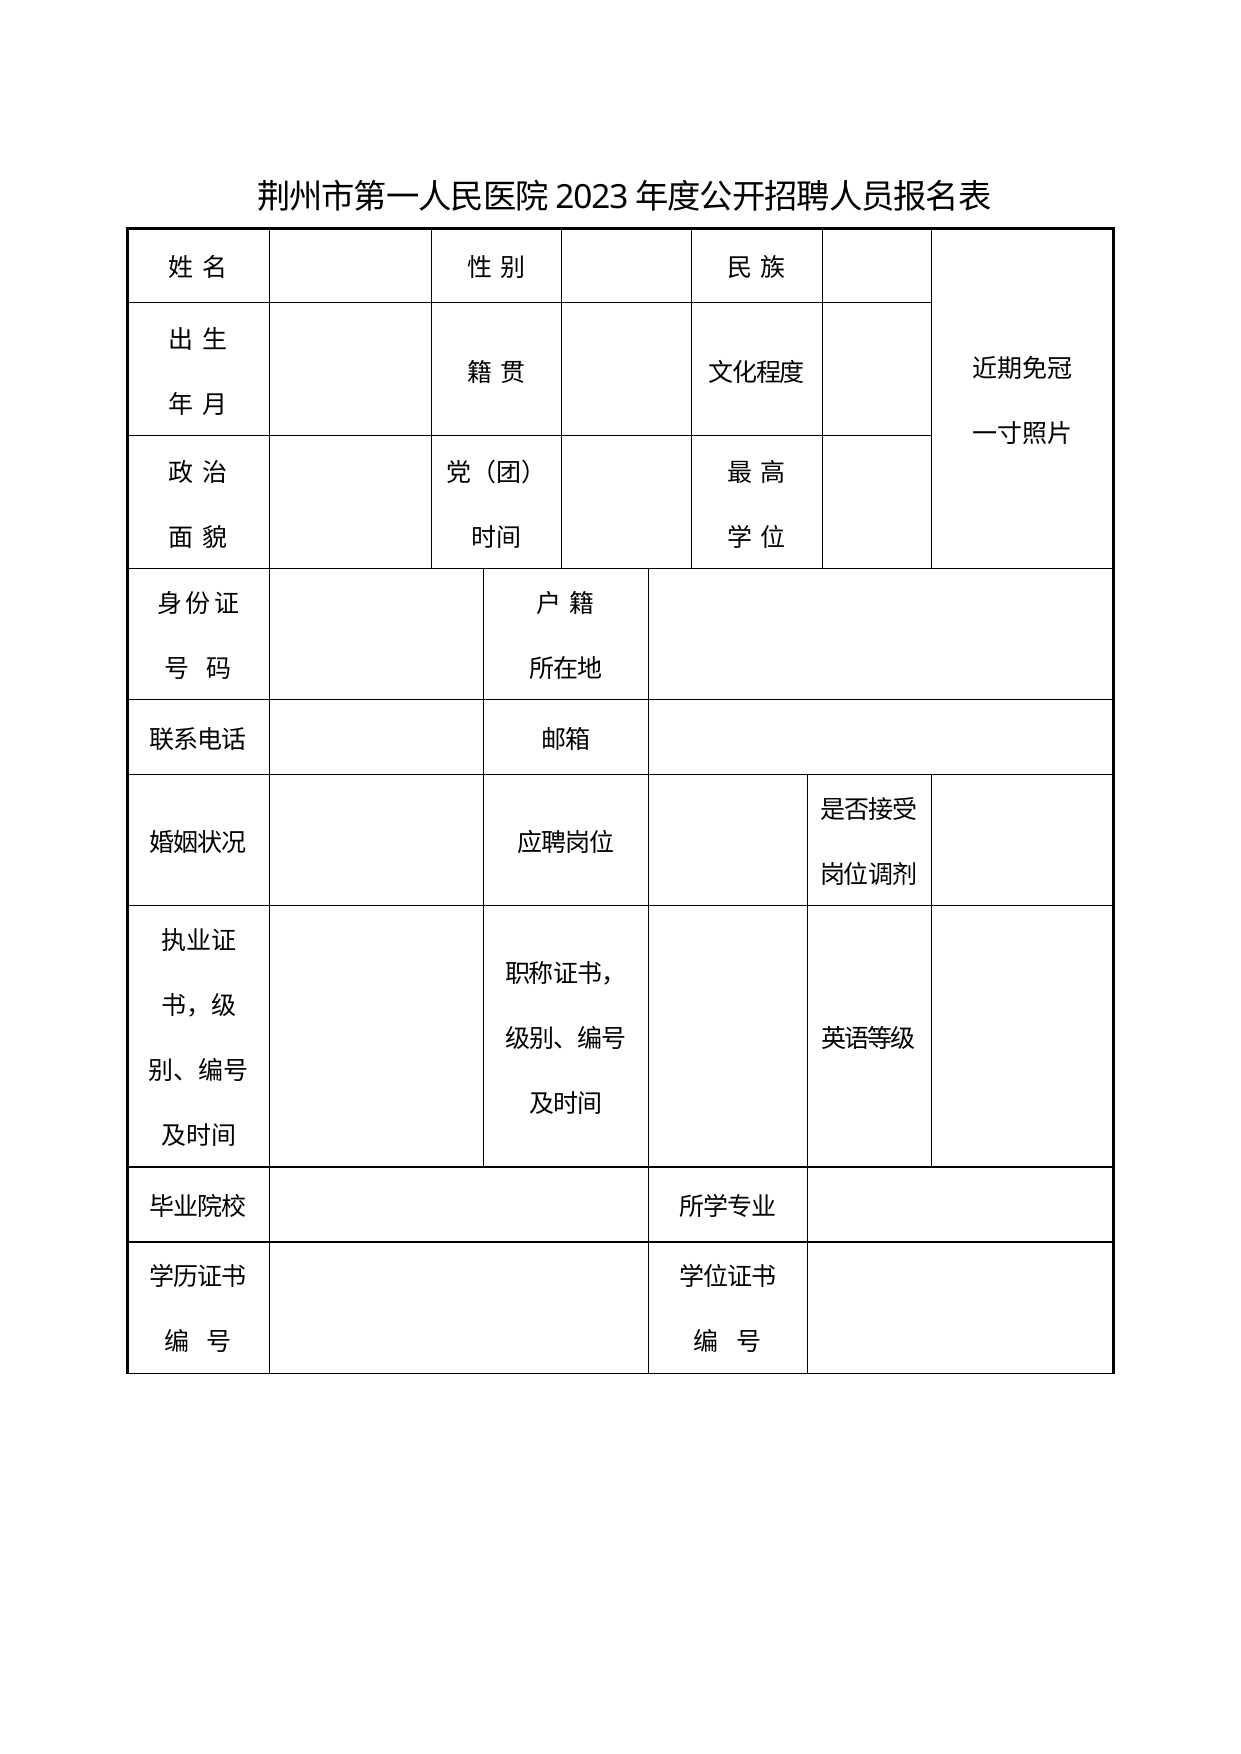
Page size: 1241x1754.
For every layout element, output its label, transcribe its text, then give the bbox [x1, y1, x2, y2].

table_cell [270, 1168, 648, 1241]
table_cell 文化程度 [692, 303, 822, 435]
table_header 姓 名 [129, 230, 269, 302]
table_cell [649, 569, 1112, 699]
table_cell 身 份 证 号 码 [129, 569, 269, 699]
table_cell 应聘岗位 [484, 775, 648, 905]
table_cell [270, 569, 483, 699]
table_cell 毕业院校 [129, 1168, 269, 1241]
table_cell [270, 1243, 648, 1372]
table_cell 执业证书，级别、编号及时间 [129, 906, 269, 1166]
table_header 性 别 [432, 230, 561, 302]
table_cell [562, 436, 691, 568]
table_cell [823, 303, 931, 435]
table_header [562, 230, 691, 302]
table_cell 学位证书 编 号 [649, 1243, 807, 1372]
table_cell [270, 436, 431, 568]
table_cell 最 高 学 位 [692, 436, 822, 568]
table_cell [649, 700, 1112, 774]
text 荆州市第一人民医院2023年度公开招聘人员报名表 [187, 162, 1053, 227]
table_cell [270, 906, 483, 1166]
table_cell [808, 1243, 1112, 1372]
table_cell 职称证书， 级别、编号 及时间 [484, 906, 648, 1166]
table_cell [270, 775, 483, 905]
table_cell [270, 303, 431, 435]
table_cell 英语等级 [808, 906, 931, 1166]
table_cell 是否接受岗位调剂 [808, 775, 931, 905]
table_header [823, 230, 931, 302]
table_cell 户 籍 所在地 [484, 569, 648, 699]
table_cell 联系电话 [129, 700, 269, 774]
table_cell [649, 775, 807, 905]
table_cell [932, 906, 1112, 1166]
table_cell 政 治 面 貌 [129, 436, 269, 568]
table_cell [808, 1168, 1112, 1241]
table_header 近期免冠 一寸照片 [932, 230, 1112, 568]
table_header 民 族 [692, 230, 822, 302]
table_cell [649, 906, 807, 1166]
table_cell 婚姻状况 [129, 775, 269, 905]
table_cell 学历证书 编 号 [129, 1243, 269, 1372]
table_cell 所学专业 [649, 1168, 807, 1241]
table_cell 邮箱 [484, 700, 648, 774]
table_cell [270, 700, 483, 774]
table_cell [562, 303, 691, 435]
table_cell [823, 436, 931, 568]
table_cell [932, 775, 1112, 905]
table_cell 党（团） 时间 [432, 436, 561, 568]
table_header [270, 230, 431, 302]
table_cell 籍 贯 [432, 303, 561, 435]
table_cell 出 生 年 月 [129, 303, 269, 435]
